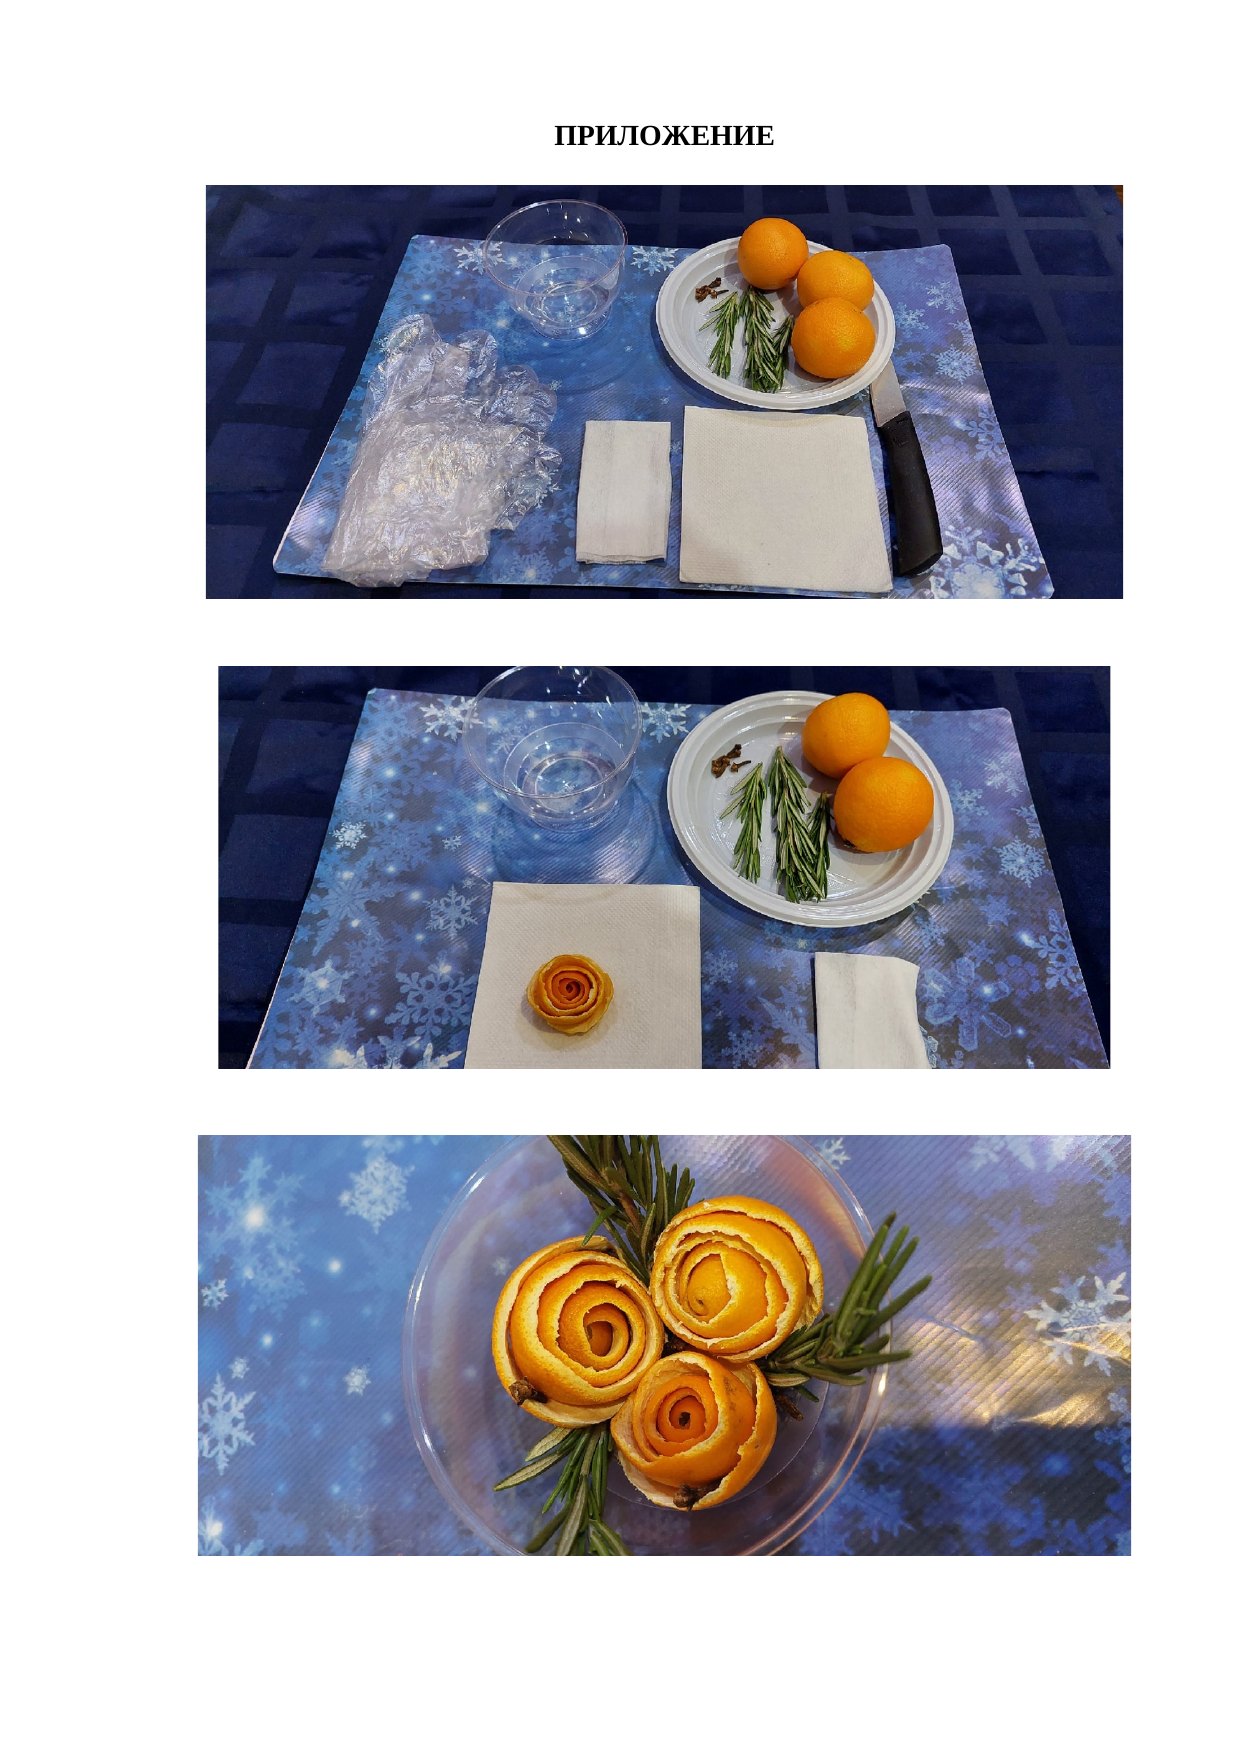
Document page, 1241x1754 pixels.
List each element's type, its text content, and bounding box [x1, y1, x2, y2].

text ПРИЛОЖЕНИЕ [177, 118, 1152, 152]
picture [205, 185, 1124, 599]
picture [197, 1135, 1132, 1556]
picture [218, 666, 1111, 1069]
